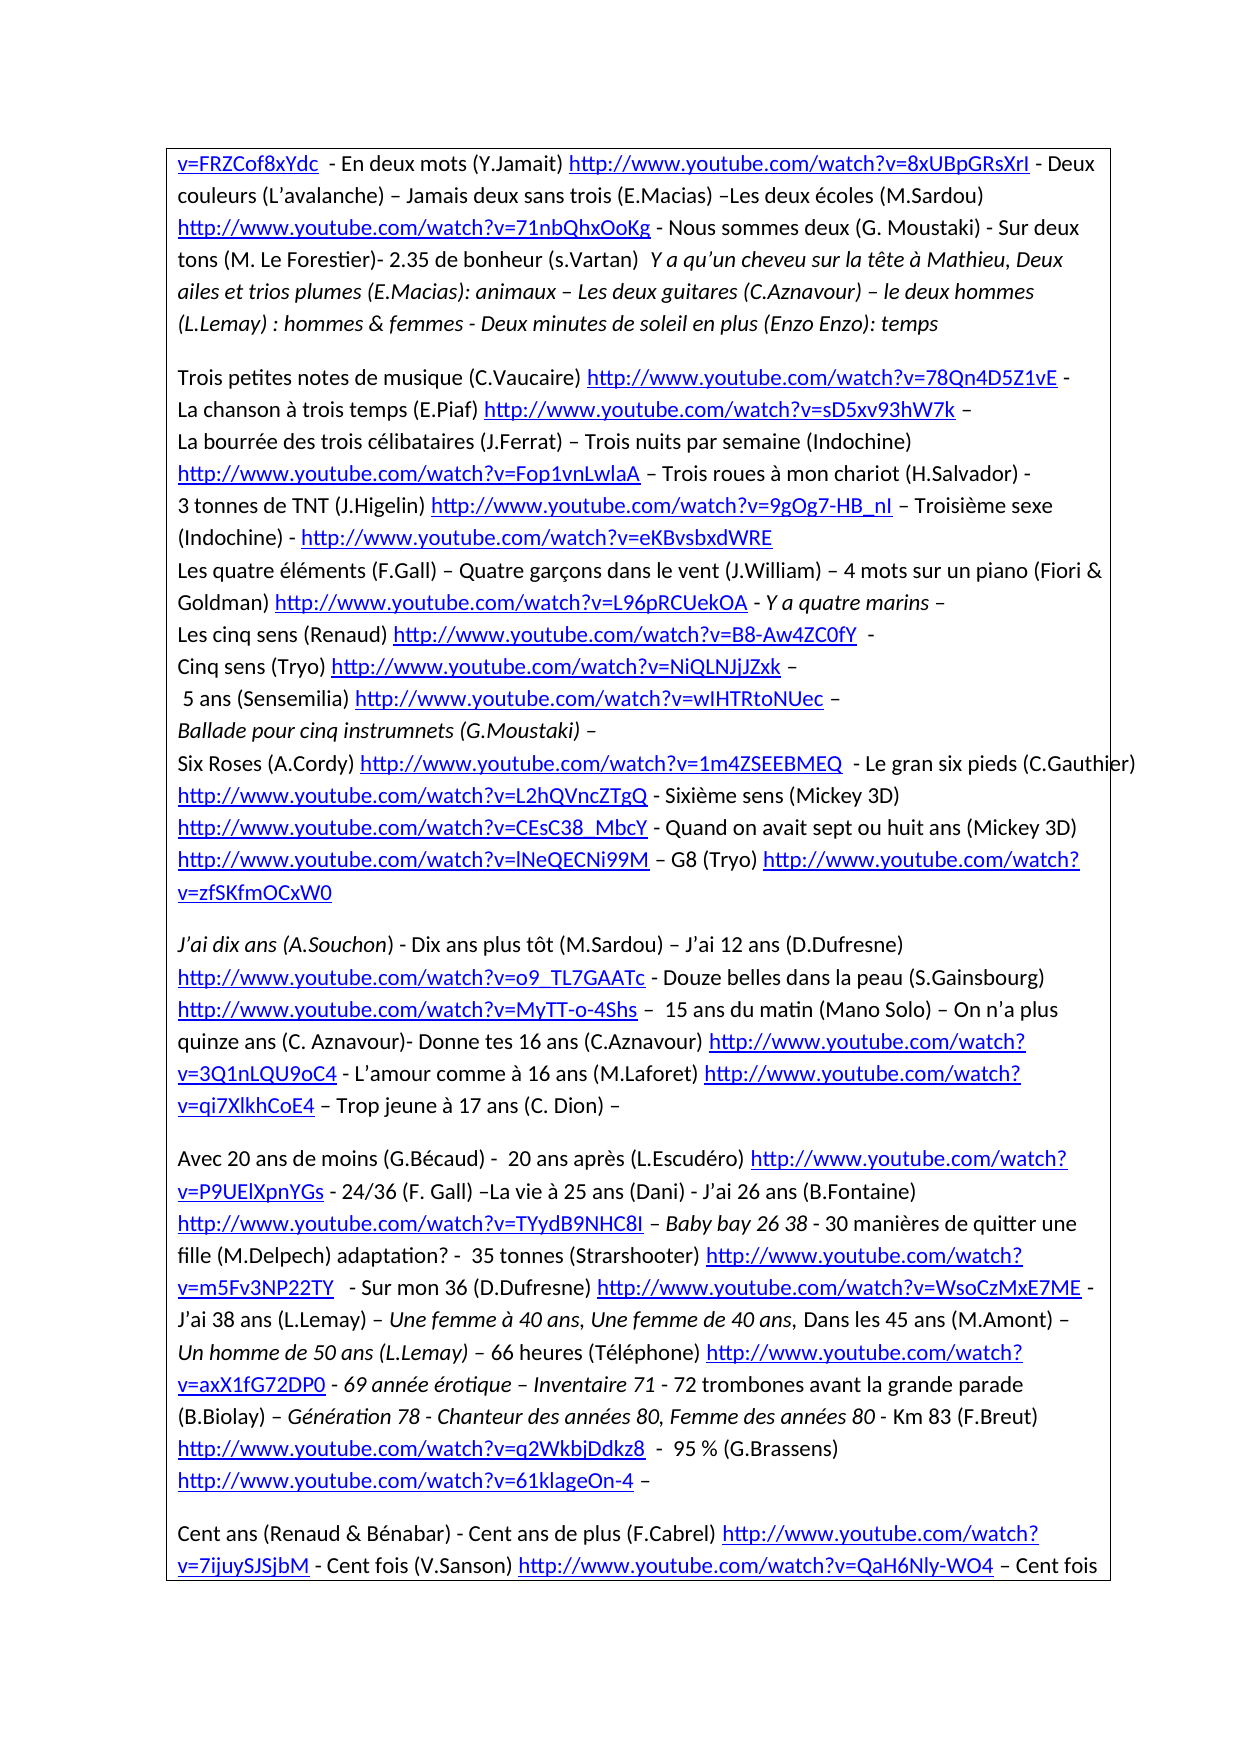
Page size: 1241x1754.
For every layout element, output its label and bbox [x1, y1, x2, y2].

table_header [167, 149, 1110, 1580]
